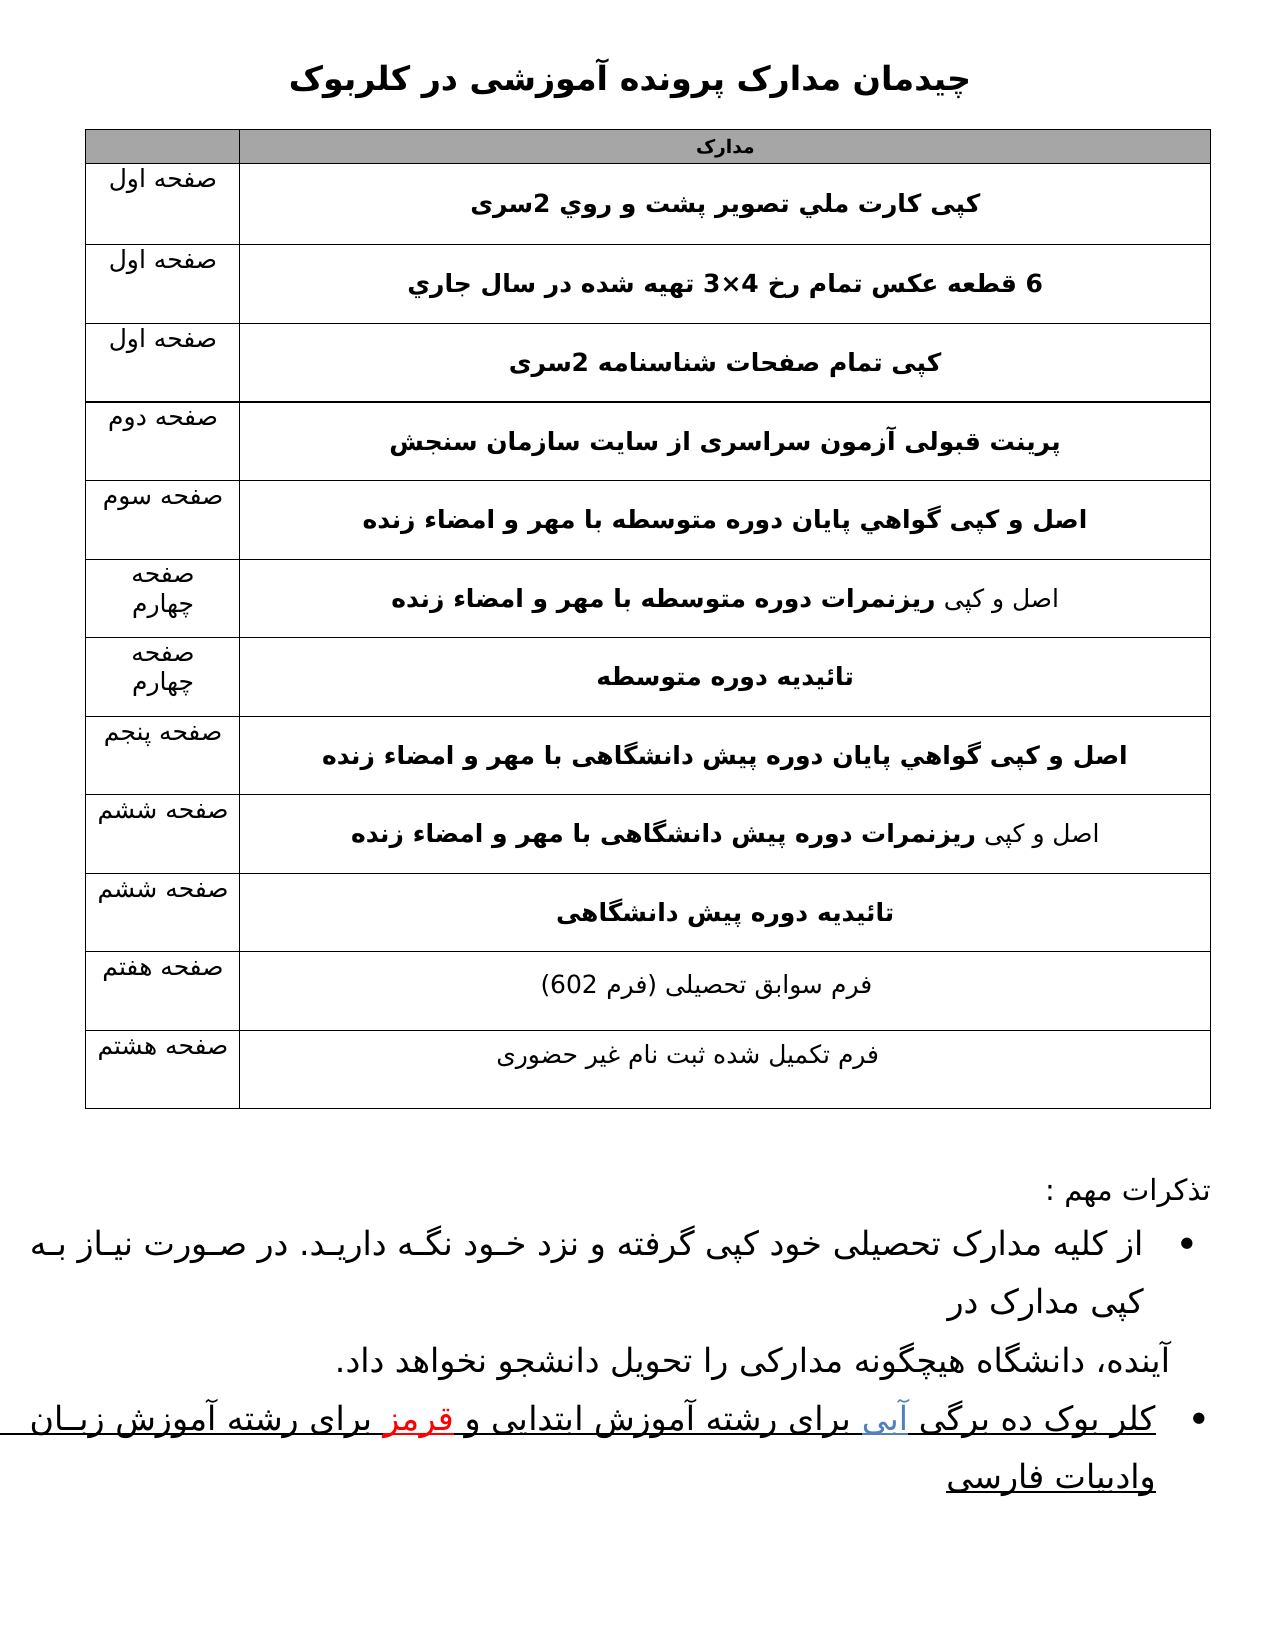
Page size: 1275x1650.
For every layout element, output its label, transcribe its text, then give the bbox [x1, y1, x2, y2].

table_cell صفحه چهارم [86, 560, 239, 637]
table_cell کپی تمام صفحات شناسنامه 2سری [240, 324, 1210, 401]
table_cell صفحه ششم [86, 795, 239, 873]
text تذکرات مهم : [29, 1174, 1231, 1208]
table_cell اصل و کپی ریزنمرات دوره پیش دانشگاهی با مهر و امضاء زنده [240, 795, 1210, 873]
table_cell تائیدیه دوره پیش دانشگاهی [240, 874, 1210, 951]
table_cell فرم تکمیل شده ثبت نام غیر حضوری [240, 1031, 1210, 1108]
table_cell 6‌ قطعه ‌عكس ‌تمام‌ رخ ‌4×3 تهيه ‌شده ‌در سال جاري [240, 245, 1210, 323]
table_cell کپی كارت ملي تصوير پشت و روي 2سری [240, 164, 1210, 244]
table_cell صفحه چهارم [86, 638, 239, 716]
table_cell تائیدیه دوره متوسطه [240, 638, 1210, 716]
table_cell صفحه هفتم [86, 952, 239, 1030]
text آینده، دانشگاه هیچگونه مدارکی را تحویل دانشجو نخواهد داد. [29, 1341, 1181, 1380]
table_cell صفحه سوم [86, 481, 239, 558]
table_cell صفحه هشتم [86, 1031, 239, 1108]
table_cell اصل و کپی ریزنمرات دوره متوسطه با مهر و امضاء زنده [240, 560, 1210, 637]
table_cell اصل و کپی گواهي پايان دوره پیش دانشگاهی با مهر و امضاء زنده [240, 717, 1210, 794]
table_cell صفحه پنجم [86, 717, 239, 794]
table_cell فرم سوابق تحصیلی (فرم 602) [240, 952, 1210, 1030]
table_cell صفحه اول [86, 245, 239, 323]
table_cell صفحه اول [86, 324, 239, 401]
table_cell صفحه ششم [86, 874, 239, 951]
list کلر بوک ده برگی آبی برای رشته آموزش ابتدایی و قرمز برای رشته آموزش زبان وادبیات فارسی [29, 1399, 1193, 1496]
table_header مدارک [240, 130, 1210, 163]
table_cell صفحه دوم [86, 403, 239, 480]
table_cell اصل و کپی گواهي پايان دوره متوسطه با مهر و امضاء زنده [240, 481, 1210, 558]
text چیدمان مدارک پرونده آموزشی در کلربوک [29, 59, 1231, 98]
table_header [86, 130, 239, 163]
list از کلیه مدارک تحصیلی خود کپی گرفته و نزد خود نگه دارید. در صورت نیاز به کپی مدارک در [29, 1225, 1181, 1322]
table_cell صفحه اول [86, 164, 239, 244]
table_cell پرینت قبولی آزمون سراسری از سایت سازمان سنجش [240, 403, 1210, 480]
